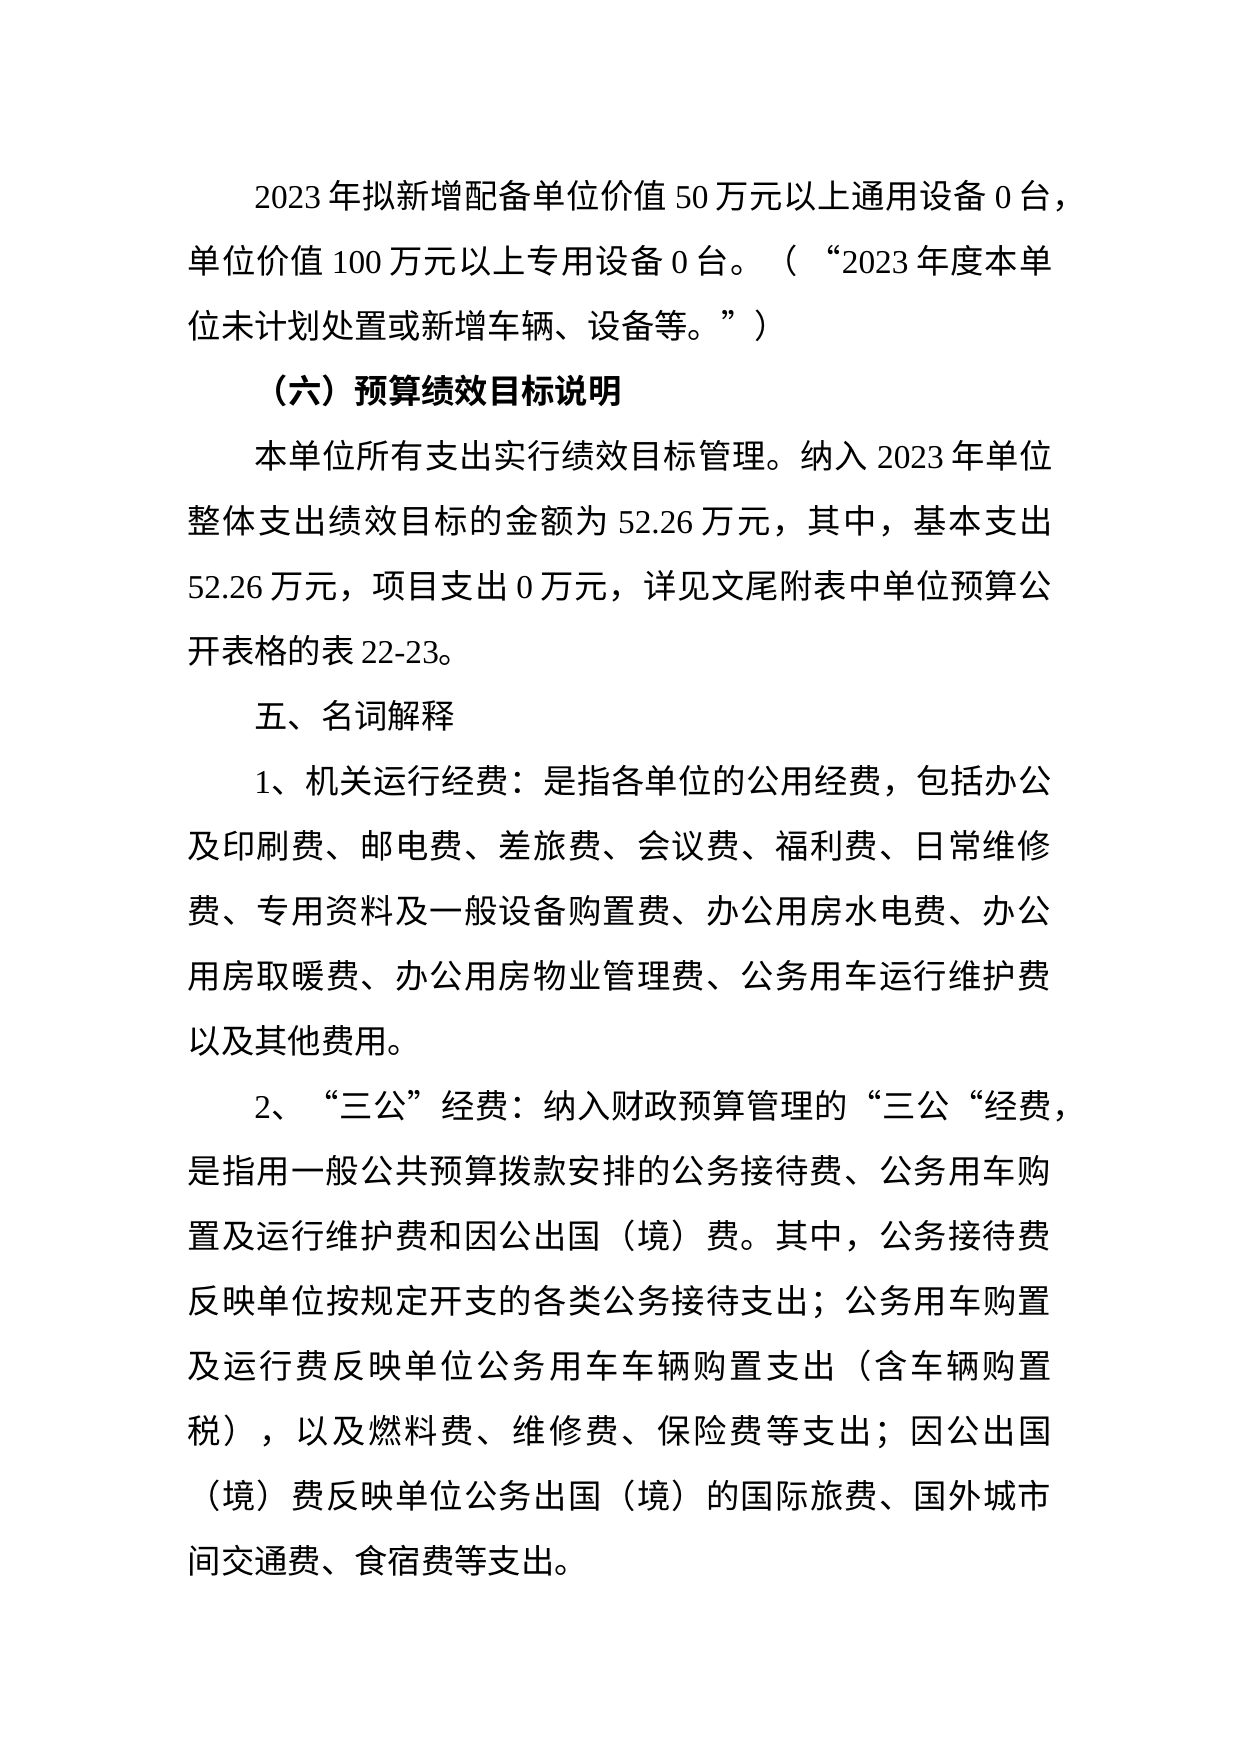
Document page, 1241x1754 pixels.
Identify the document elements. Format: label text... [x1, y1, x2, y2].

text 2023年拟新增配备单位价值50万元以上通用设备0台，单位价值100万元以上专用设备0台。（ “2023年度本单位未计划处置或新增车辆、设备等。”） [187, 162, 1053, 357]
text 2、“三公”经费：纳入财政预算管理的“三公“经费，是指用一般公共预算拨款安排的公务接待费、公务用车购置及运行维护费和因公出国（境）费。其中，公务接待费反映单位按规定开支的各类公务接待支出；公务用车购置及运行费反映单位公务用车车辆购置支出（含车辆购置税），以及燃料费、维修费、保险费等支出；因公出国（境）费反映单位公务出国（境）的国际旅费、国外城市间交通费、食宿费等支出。 [187, 1072, 1053, 1592]
text 1、机关运行经费：是指各单位的公用经费，包括办公及印刷费、邮电费、差旅费、会议费、福利费、日常维修费、专用资料及一般设备购置费、办公用房水电费、办公用房取暖费、办公用房物业管理费、公务用车运行维护费以及其他费用。 [187, 747, 1053, 1072]
text 五、名词解释 [187, 682, 1053, 747]
text 本单位所有支出实行绩效目标管理。纳入2023年单位整体支出绩效目标的金额为52.26万元，其中，基本支出52.26万元，项目支出0万元，详见文尾附表中单位预算公开表格的表22-23。 [187, 422, 1053, 682]
text （六）预算绩效目标说明 [187, 357, 1053, 422]
